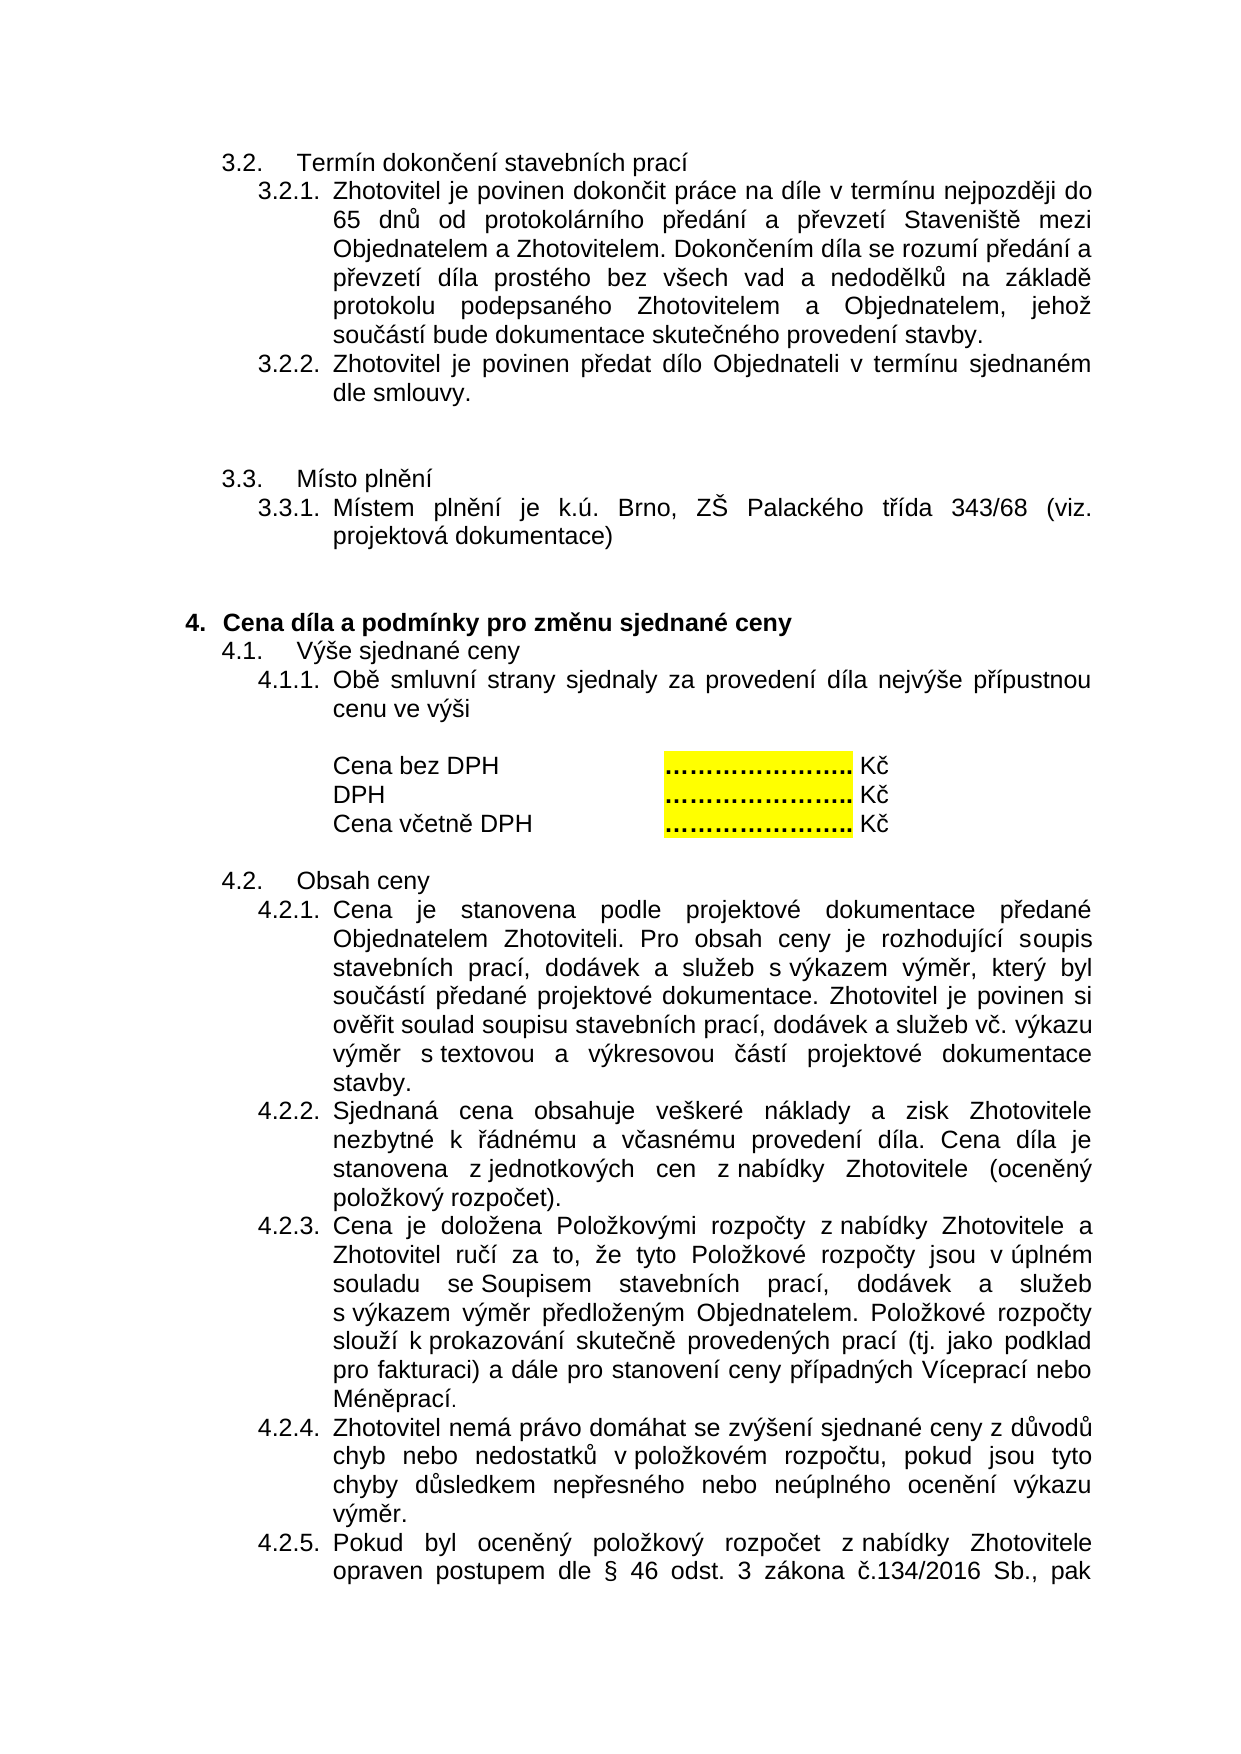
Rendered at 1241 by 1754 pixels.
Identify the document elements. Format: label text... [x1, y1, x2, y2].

list Místem plnění je k.ú. Brno, ZŠ Palackého třída 343/68 (viz. projektová dokumentace) [258, 493, 1093, 550]
list Cena je stanovena podle projektové dokumentace předané Objednatelem Zhotoviteli. Pro obsah ceny je rozhodující soupis stavebních prací, dodávek a služeb s výkazem výměr, který byl součástí předané projektové dokumentace. Zhotovitel je povinen si ověřit soulad soupisu stavebních prací, dodávek a služeb vč. výkazu výměr s textovou a výkresovou částí projektové dokumentace stavby. [258, 895, 1093, 1096]
list Místo plnění [221, 464, 1093, 493]
text Cena včetně DPH ………………….. Kč [333, 809, 664, 838]
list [258, 1528, 1093, 1585]
list Obě smluvní strany sjednaly za provedení díla nejvýše přípustnou cenu ve výši [258, 665, 1093, 723]
list Sjednaná cena obsahuje veškeré náklady a zisk Zhotovitele nezbytné k řádnému a včasnému provedení díla. Cena díla je stanovena z jednotkových cen z nabídky Zhotovitele (oceněný položkový rozpočet). [258, 1096, 1093, 1211]
list Termín dokončení stavebních prací [221, 148, 1093, 176]
text Cena včetně DPH ………………….. Kč [853, 809, 1093, 838]
list Výše sjednané ceny [221, 636, 1093, 665]
text DPH ………………….. Kč [853, 780, 1093, 809]
list Cena je doložena Položkovými rozpočty z nabídky Zhotovitele a Zhotovitel ručí za to, že tyto Položkové rozpočty jsou v úplném souladu se Soupisem stavebních prací, dodávek a služeb s výkazem výměr předloženým Objednatelem. Položkové rozpočty slouží k prokazování skutečně provedených prací (tj. jako podklad pro fakturaci) a dále pro stanovení ceny případných Víceprací nebo Méněprací. [258, 1211, 1093, 1413]
list Obsah ceny [221, 866, 1093, 895]
text Cena bez DPH ………………….. Kč [853, 751, 1093, 780]
text DPH ………………….. Kč [333, 780, 664, 809]
list Cena díla a podmínky pro změnu sjednané ceny [185, 608, 1093, 636]
list Zhotovitel je povinen dokončit práce na díle v termínu nejpozději do 65 dnů od protokolárního předání a převzetí Staveniště mezi Objednatelem a Zhotovitelem. Dokončením díla se rozumí předání a převzetí díla prostého bez všech vad a nedodělků na základě protokolu podepsaného Zhotovitelem a Objednatelem, jehož součástí bude dokumentace skutečného provedení stavby. [258, 176, 1093, 349]
text Cena bez DPH ………………….. Kč [333, 751, 664, 780]
list Zhotovitel nemá právo domáhat se zvýšení sjednané ceny z důvodů chyb nebo nedostatků v položkovém rozpočtu, pokud jsou tyto chyby důsledkem nepřesného nebo neúplného ocenění výkazu výměr. [258, 1413, 1093, 1528]
list Zhotovitel je povinen předat dílo Objednateli v termínu sjednaném dle smlouvy. [258, 349, 1093, 406]
